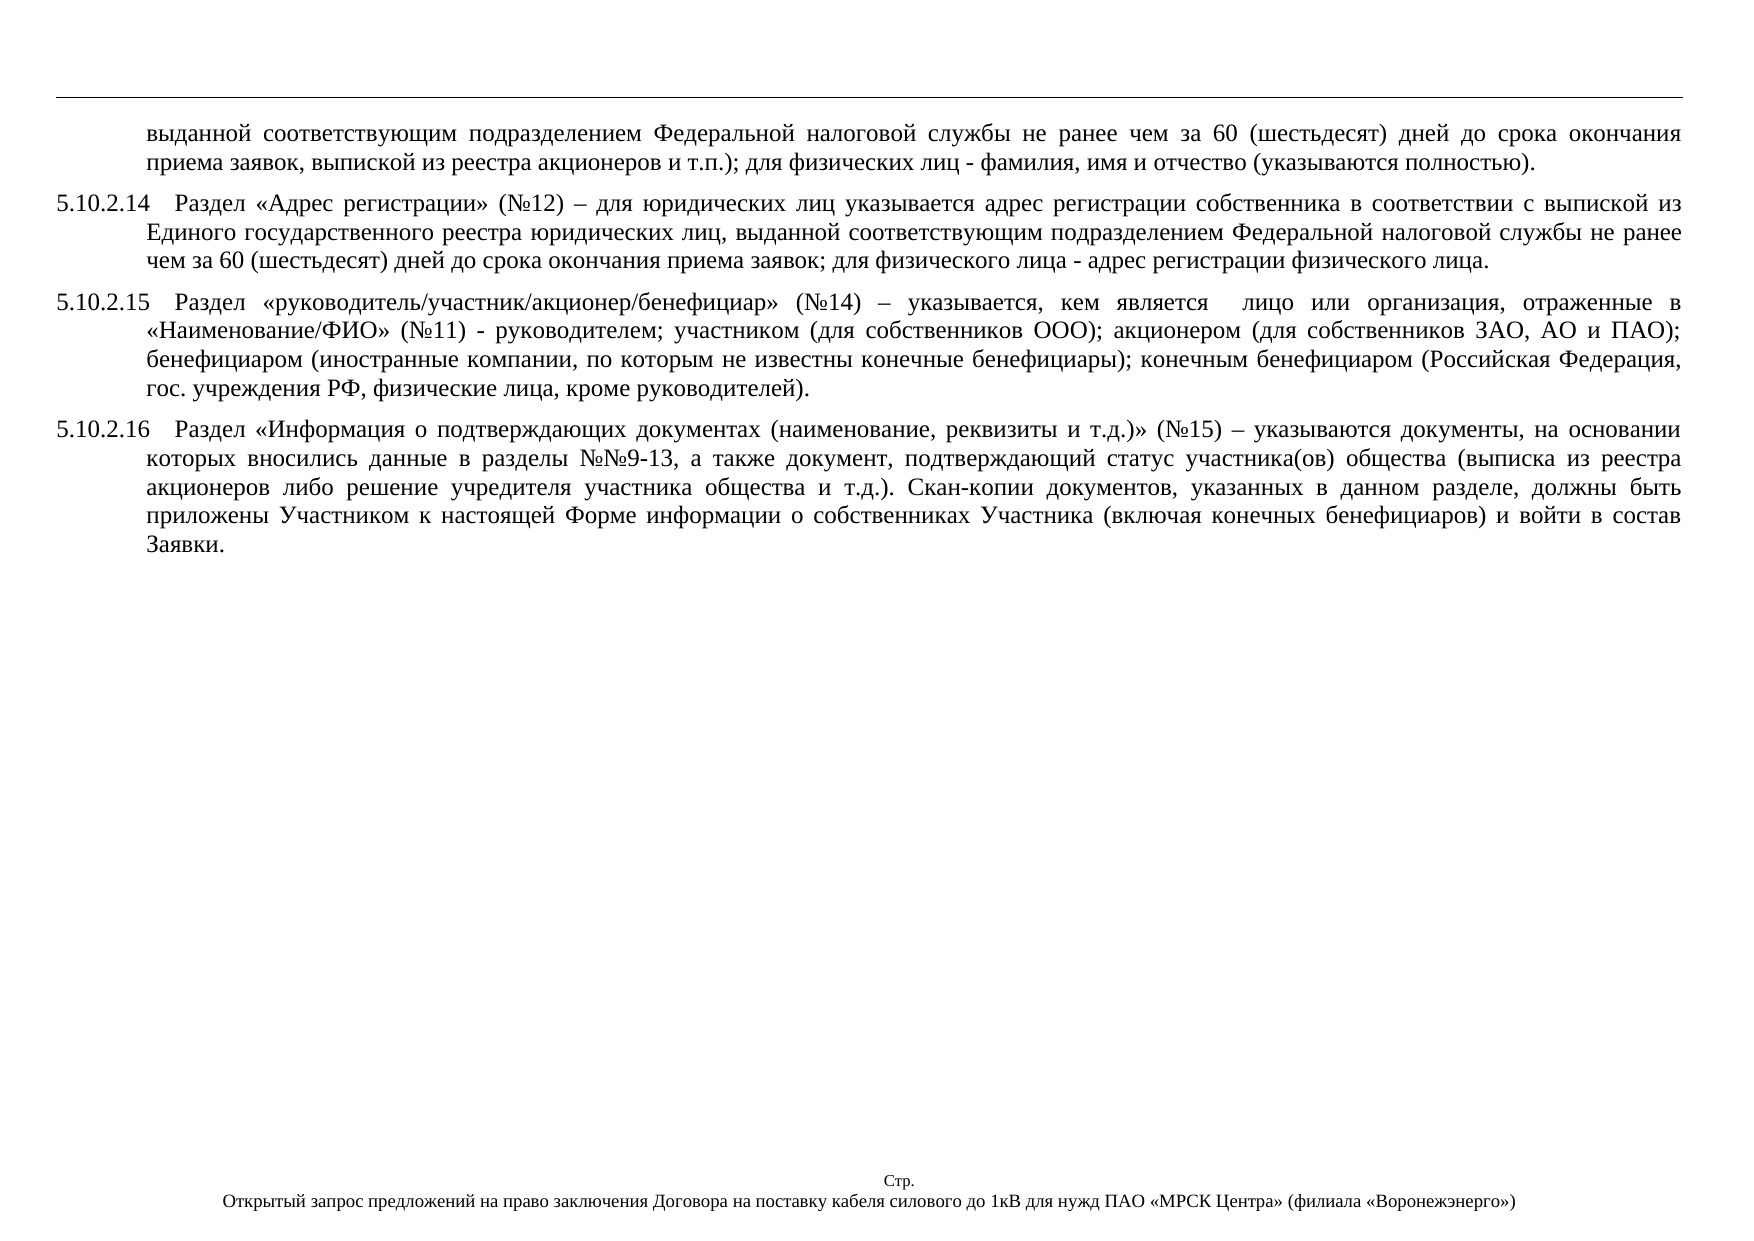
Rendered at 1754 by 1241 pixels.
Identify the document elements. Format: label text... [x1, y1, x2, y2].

list Раздел «Адрес регистрации» (№12) – для юридических лиц указывается адрес регистрации собственника в соответствии с выпиской из Единого государственного реестра юридических лиц, выданной соответствующим подразделением Федеральной налоговой службы не ранее чем за 60 (шестьдесят) дней до срока окончания приема заявок; для физического лица - адрес регистрации физического лица. [56, 188, 1683, 274]
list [56, 118, 1683, 176]
list Раздел «руководитель/участник/акционер/бенефициар» (№14) – указывается, кем является лицо или организация, отраженные в «Наименование/ФИО» (№11) - руководителем; участником (для собственников ООО); акционером (для собственников ЗАО, АО и ПАО); бенефициаром (иностранные компании, по которым не известны конечные бенефициары); конечным бенефициаром (Российская Федерация, гос. учреждения РФ, физические лица, кроме руководителей). [56, 287, 1683, 402]
list Раздел «Информация о подтверждающих документах (наименование, реквизиты и т.д.)» (№15) – указываются документы, на основании которых вносились данные в разделы №№9-13, а также документ, подтверждающий статус участника(ов) общества (выписка из реестра акционеров либо решение учредителя участника общества и т.д.). Скан-копии документов, указанных в данном разделе, должны быть приложены Участником к настоящей Форме информации о собственниках Участника (включая конечных бенефициаров) и войти в состав Заявки. [56, 414, 1683, 558]
